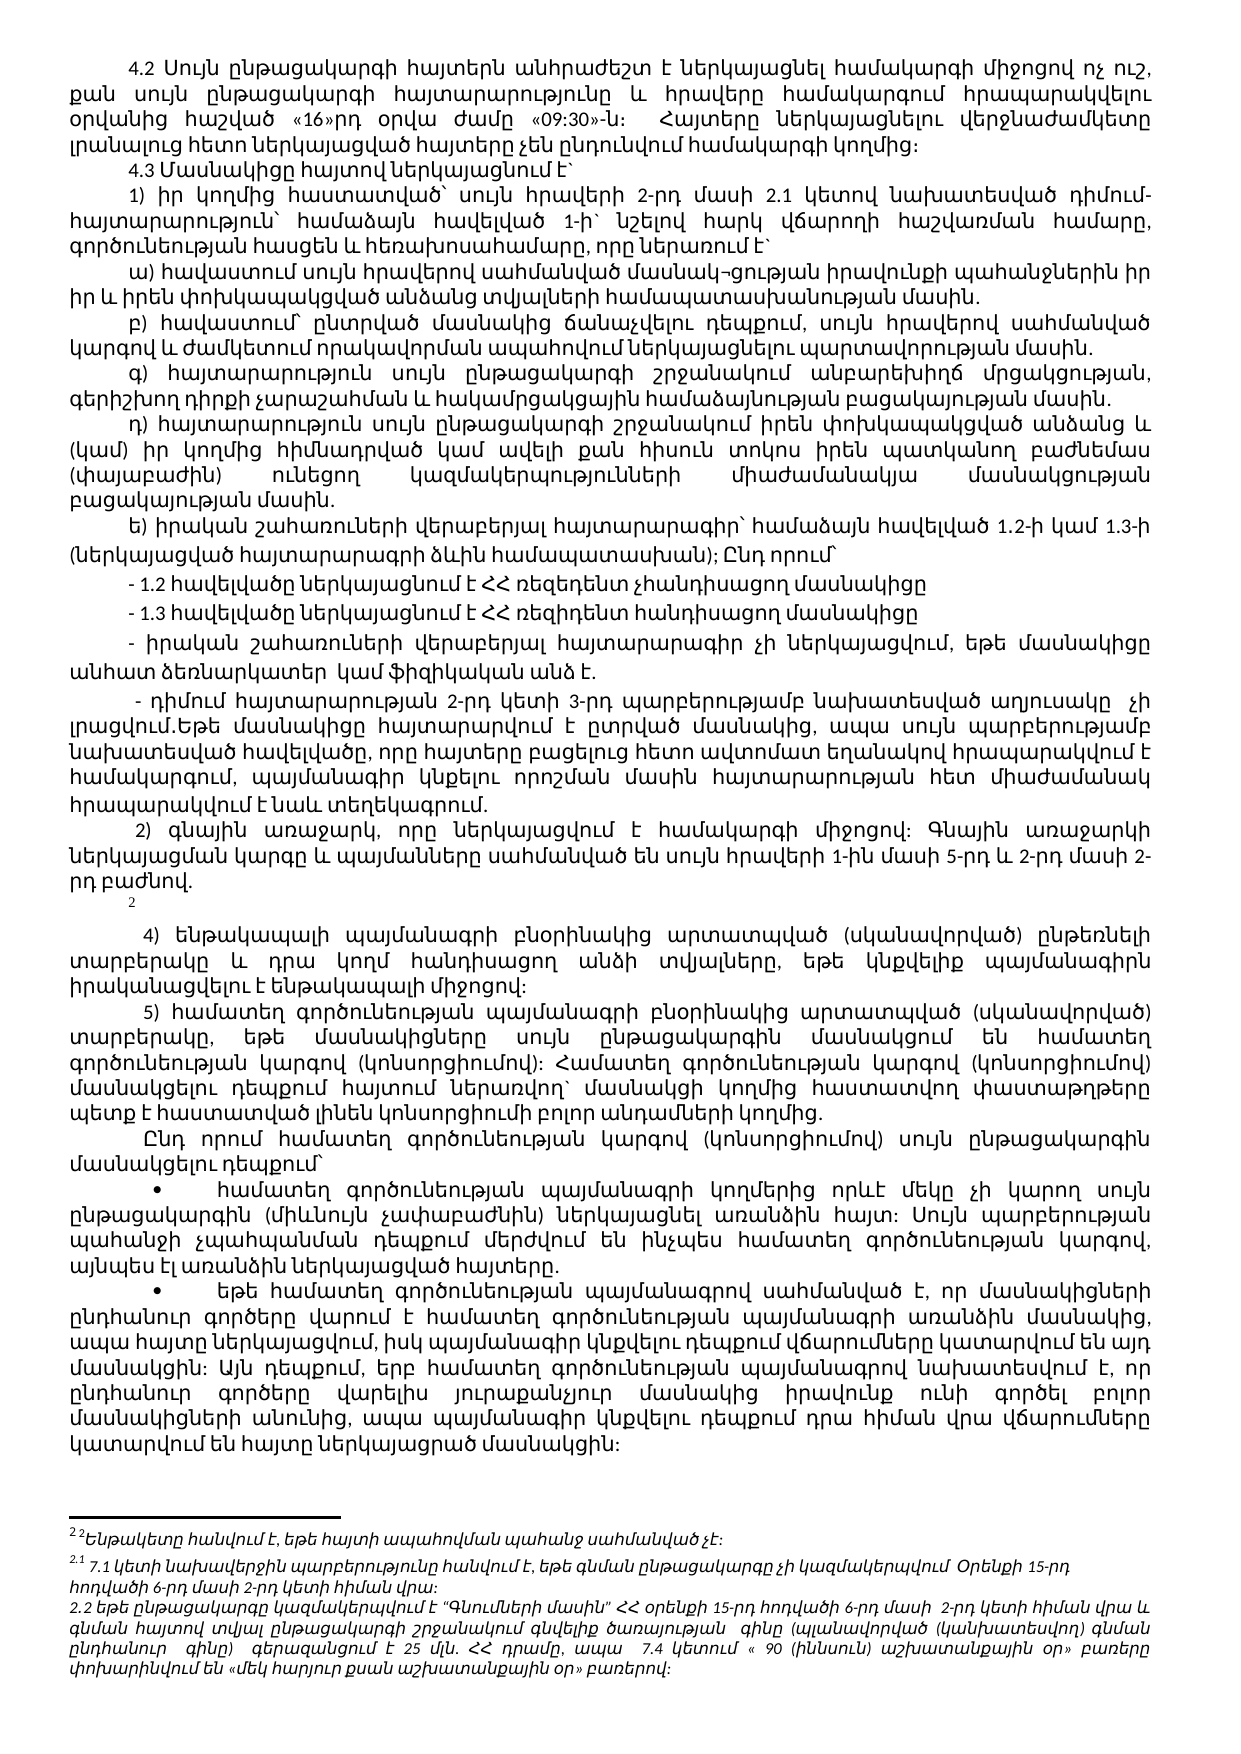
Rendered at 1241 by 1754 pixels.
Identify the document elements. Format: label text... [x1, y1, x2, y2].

text դ) հայտարարություն սույն ընթացակարգի շրջանակում իրեն փոխկապակցված անձանց և (կամ) իր կողմից հիմնադրված կամ ավելի քան հիսուն տոկոս իրեն պատկանող բաժնեմաս (փայաբաժին) ունեցող կազմակերպությունների միաժամանակյա մասնակցության բացակայության մասին. [69, 411, 1152, 513]
text ա) հավաստում սույն հրավերով սահմանված մասնակ¬ցության իրավունքի պահանջներին իր իր և իրեն փոխկապակցված անձանց տվյալների համապատասխանության մասին. [69, 259, 1152, 310]
text 2) գնային առաջարկ, որը ներկայացվում է համակարգի միջոցով: Գնային առաջարկի ներկայացման կարգը և պայմանները սահմանված են սույն հրավերի 1-ին մասի 5-րդ և 2-րդ մասի 2-րդ բաժնով. [69, 818, 1152, 894]
text - 1.2 հավելվածը ներկայացնում է ՀՀ ռեզեդենտ չհանդիսացող մասնակիցը [69, 571, 1152, 597]
text - իրական շահառուների վերաբերյալ հայտարարագիր չի ներկայացվում, եթե մասնակիցը անհատ ձեռնարկատեր կամ ֆիզիկական անձ է. [69, 630, 1152, 684]
text - դիմում հայտարարության 2-րդ կետի 3-րդ պարբերությամբ նախատեսված աղյուսակը չի լրացվում․Եթե մասնակիցը հայտարարվում է ըտրված մասնակից, ապա սույն պարբերությամբ նախատեսված հավելվածը, որը հայտերը բացելուց հետո ավտոմատ եղանակով հրապարակվում է համակարգում, պայմանագիր կնքելու որոշման մասին հայտարարության հետ միաժամանակ հրապարակվում է նաև տեղեկագրում. [69, 688, 1152, 818]
list եթե համատեղ գործունեության պայմանագրով սահմանված է, որ մասնակիցների ընդհանուր գործերը վարում է համատեղ գործունեության պայմանագրի առանձին մասնակից, ապա հայտը ներկայացվում, իսկ պայմանագիր կնքվելու դեպքում վճարումները կատարվում են այդ մասնակցին: Այն դեպքում, երբ համատեղ գործունեության պայմանագրով նախատեսվում է, որ ընդհանուր գործերը վարելիս յուրաքանչյուր մասնակից իրավունք ունի գործել բոլոր մասնակիցների անունից, ապա պայմանագիր կնքվելու դեպքում դրա հիման վրա վճարումները կատարվում են հայտը ներկայացրած մասնակցին: [69, 1278, 1152, 1456]
text բ) հավաստում՝ ընտրված մասնակից ճանաչվելու դեպքում, սույն հրավերով սահմանված կարգով և ժամկետում որակավորման ապահովում ներկայացնելու պարտավորության մասին. [69, 310, 1152, 361]
text 1) իր կողմից հաստատված՝ սույն հրավերի 2-րդ մասի 2.1 կետով նախատեսված դիմում-հայտարարություն՝ համաձայն հավելված 1-ի` նշելով հարկ վճարողի հաշվառման համարը, գործունեության հասցեն և հեռախոսահամարը, որը ներառում է` [69, 183, 1152, 259]
text Ընդ որում համատեղ գործունեության կարգով (կոնսորցիումով) սույն ընթացակարգին մասնակցելու դեպքում՝ [69, 1126, 1152, 1177]
text ե) իրական շահառուների վերաբերյալ հայտարարագիր՝ համաձայն հավելված 1․2-ի կամ 1.3-ի (ներկայացված հայտարարագրի ձևին համապատասխան); Ընդ որում՝ [69, 513, 1152, 568]
text գ) հայտարարություն սույն ընթացակարգի շրջանակում անբարեխիղճ մրցակցության, գերիշխող դիրքի չարաշահման և հակամրցակցային համաձայնության բացակայության մասին. [69, 361, 1152, 411]
text 5) համատեղ գործունեության պայմանագրի բնօրինակից արտատպված (սկանավորված) տարբերակը, եթե մասնակիցները սույն ընթացակարգին մասնակցում են համատեղ գործունեության կարգով (կոնսորցիումով): Համատեղ գործունեության կարգով (կոնսորցիումով) մասնակցելու դեպքում հայտում ներառվող` մասնակցի կողմից հաստատվող փաստաթղթերը պետք է հաստատված լինեն կոնսորցիումի բոլոր անդամների կողմից. [69, 999, 1152, 1126]
text 4.3 Մասնակիցը հայտով ներկայացնում է` [69, 157, 1152, 183]
text 4.2 Սույն ընթացակարգի հայտերն անհրաժեշտ է ներկայացնել համակարգի միջոցով ոչ ուշ, քան սույն ընթացակարգի հայտարարությունը և հրավերը համակարգում հրապարակվելու օրվանից հաշված «16»րդ օրվա ժամը «09:30»-ն։ Հայտերը ներկայացնելու վերջնաժամկետը լրանալուց հետո ներկայացված հայտերը չեն ընդունվում համակարգի կողմից։ [69, 56, 1152, 157]
text 4) ենթակապալի պայմանագրի բնօրինակից արտատպված (սկանավորված) ընթեռնելի տարբերակը և դրա կողմ հանդիսացող անձի տվյալները, եթե կնքվելիք պայմանագիրն իրականացվելու է ենթակապալի միջոցով: [69, 923, 1152, 999]
text - 1.3 հավելվածը ներկայացնում է ՀՀ ռեզիդենտ հանդիսացող մասնակիցը [69, 601, 1152, 626]
list համատեղ գործունեության պայմանագրի կողմերից որևէ մեկը չի կարող սույն ընթացակարգին (միևնույն չափաբաժնին) ներկայացնել առանձին հայտ: Սույն պարբերության պահանջի չպահպանման դեպքում մերժվում են ինչպես համատեղ գործունեության կարգով, այնպես էլ առանձին ներկայացված հայտերը. [69, 1177, 1152, 1278]
